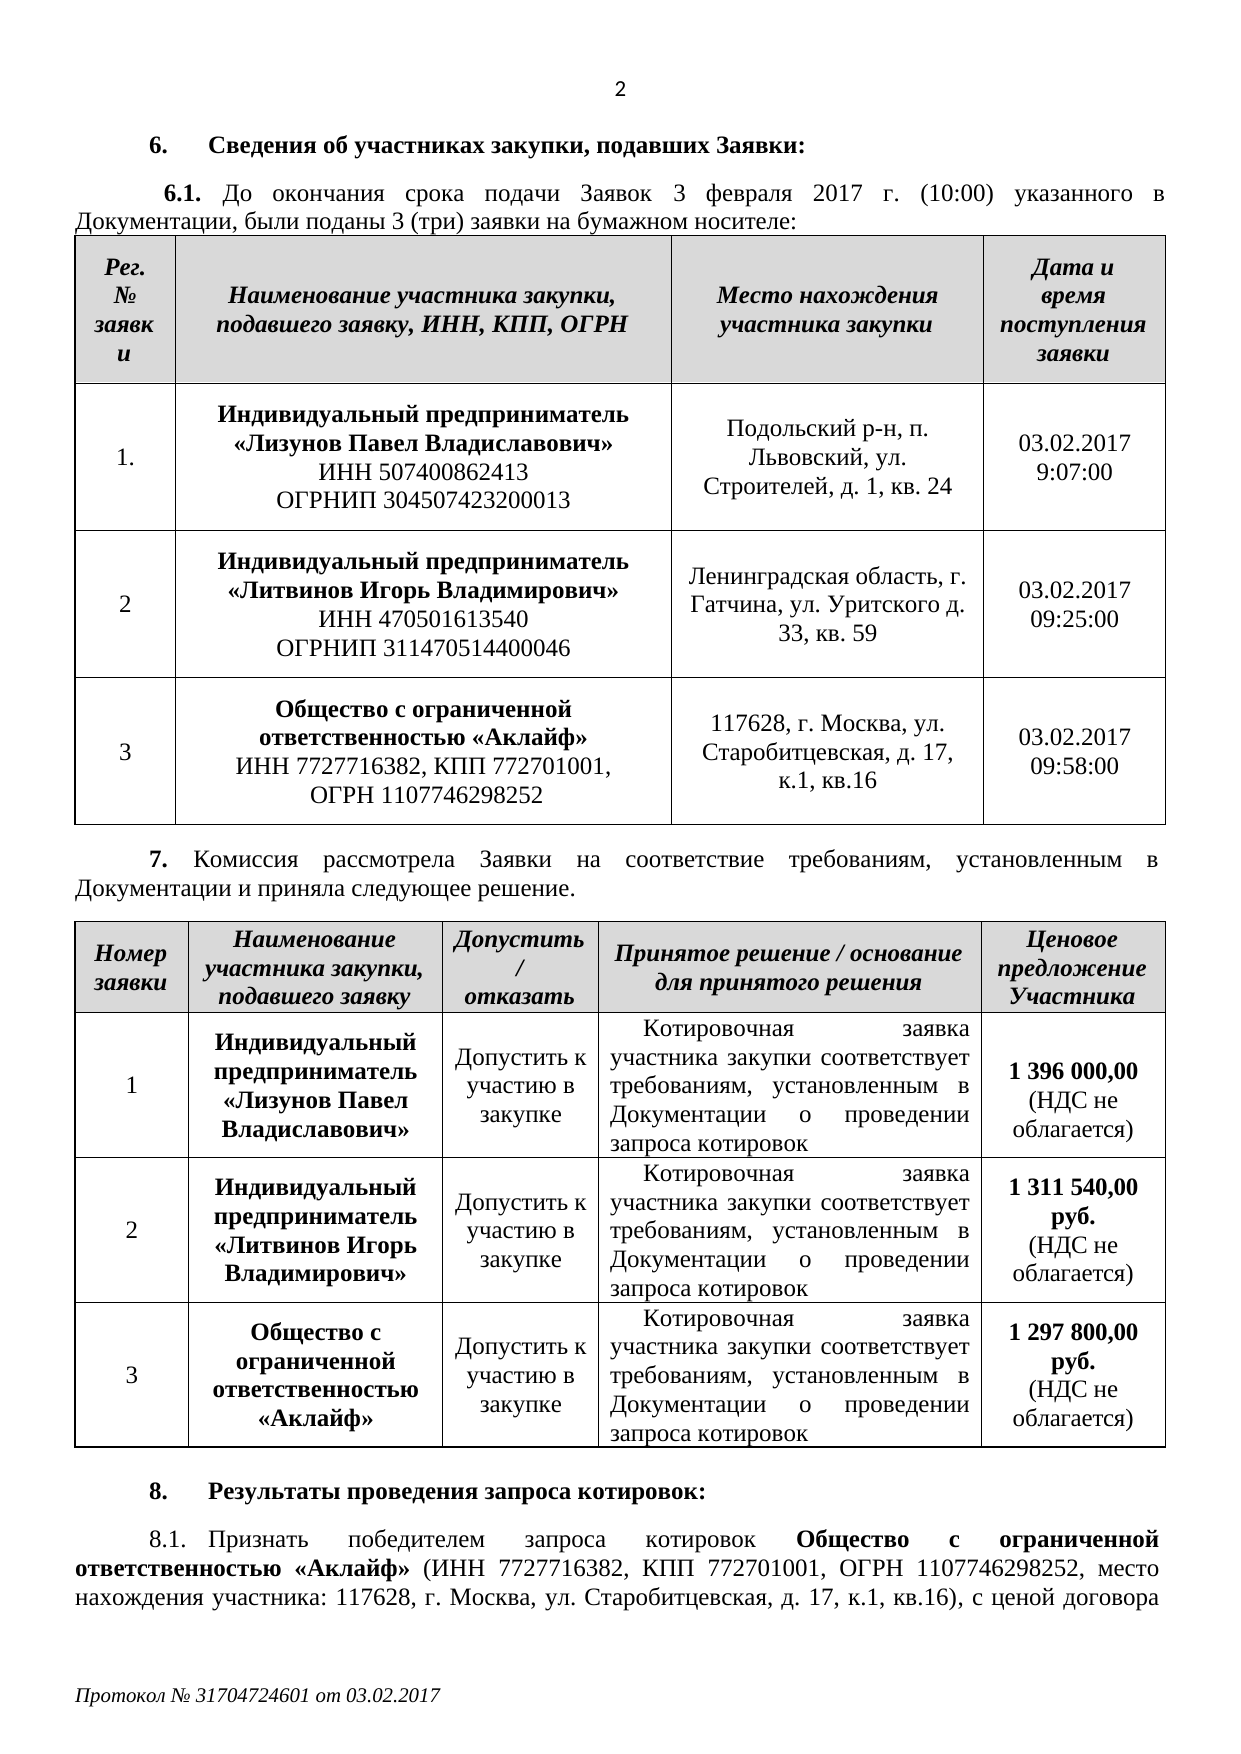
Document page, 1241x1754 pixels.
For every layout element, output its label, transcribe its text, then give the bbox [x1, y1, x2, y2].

table_cell 117628, г. Москва, ул. Старобитцевская, д. 17, к.1, кв.16 [672, 678, 983, 824]
table_cell Общество с ограниченной ответственностью «Аклайф» [189, 1303, 442, 1446]
table_cell Котировочная заявка участника закупки соответствует требованиям, установленным в Документации о проведении запроса котировок [599, 1303, 981, 1446]
table_cell Индивидуальный предприниматель «Лизунов Павел Владиславович» ИНН 507400862413 ОГРНИП 304507423200013 [176, 384, 671, 530]
table_cell 03.02.2017 09:25:00 [984, 531, 1165, 677]
table_header Место нахождения участника закупки [672, 236, 983, 382]
table_cell 1 311 540,00 руб. (НДС не облагается) [982, 1158, 1165, 1302]
table_cell 2 [76, 531, 175, 677]
table_header Принятое решение / основание для принятого решения [599, 922, 981, 1012]
table_cell Индивидуальный предприниматель «Литвинов Игорь Владимирович» [189, 1158, 442, 1302]
table_cell Ленинградская область, г. Гатчина, ул. Уритского д. 33, кв. 59 [672, 531, 983, 677]
list Результаты проведения запроса котировок: [75, 1476, 1159, 1505]
table_header Наименование участника закупки, подавшего заявку, ИНН, КПП, ОГРН [176, 236, 671, 382]
table_cell Допустить к участию в закупке [443, 1158, 598, 1302]
list Комиссия рассмотрела Заявки на соответствие требованиям, установленным в Документации и приняла следующее решение. [75, 844, 1159, 902]
table_cell 1. [76, 384, 175, 530]
table_header Ценовое предложение Участника [982, 922, 1165, 1012]
table_cell Индивидуальный предприниматель «Литвинов Игорь Владимирович» ИНН 470501613540 ОГРНИП 311470514400046 [176, 531, 671, 677]
table_cell 3 [76, 1303, 188, 1446]
table_cell 1 297 800,00 руб. (НДС не облагается) [982, 1303, 1165, 1446]
table_cell Общество с ограниченной ответственностью «Аклайф» ИНН 7727716382, КПП 772701001, ОГРН 1107746298252 [176, 678, 671, 824]
table_cell Допустить к участию в закупке [443, 1303, 598, 1446]
table_header Дата и время поступления заявки [984, 236, 1165, 382]
table_cell 03.02.2017 09:58:00 [984, 678, 1165, 824]
table_header Допустить/ отказать [443, 922, 598, 1012]
table_cell Котировочная заявка участника закупки соответствует требованиям, установленным в Документации о проведении запроса котировок [599, 1158, 981, 1302]
table_cell Котировочная заявка участника закупки соответствует требованиям, установленным в Документации о проведении запроса котировок [599, 1013, 981, 1157]
table_cell 1 396 000,00 (НДС не облагается) [982, 1013, 1165, 1157]
table_header Наименование участника закупки, подавшего заявку [189, 922, 442, 1012]
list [75, 1524, 1159, 1610]
table_cell 2 [76, 1158, 188, 1302]
table_header Рег. № заявки [76, 236, 175, 382]
list До окончания срока подачи Заявок (10:00) указанного в Документации, были поданы 3 (три) заявки на бумажном носителе: [75, 178, 1165, 235]
table_cell Допустить к участию в закупке [443, 1013, 598, 1157]
table_cell Подольский р-н, п. Львовский, ул. Строителей, д. 1, кв. 24 [672, 384, 983, 530]
table_cell [984, 384, 1165, 530]
table_cell 1 [76, 1013, 188, 1157]
table_cell 3 [76, 678, 175, 824]
list Сведения об участниках закупки, подавших Заявки: [75, 130, 1165, 158]
table_cell Индивидуальный предприниматель «Лизунов Павел Владиславович» [189, 1013, 442, 1157]
table_header Номер заявки [76, 922, 188, 1012]
